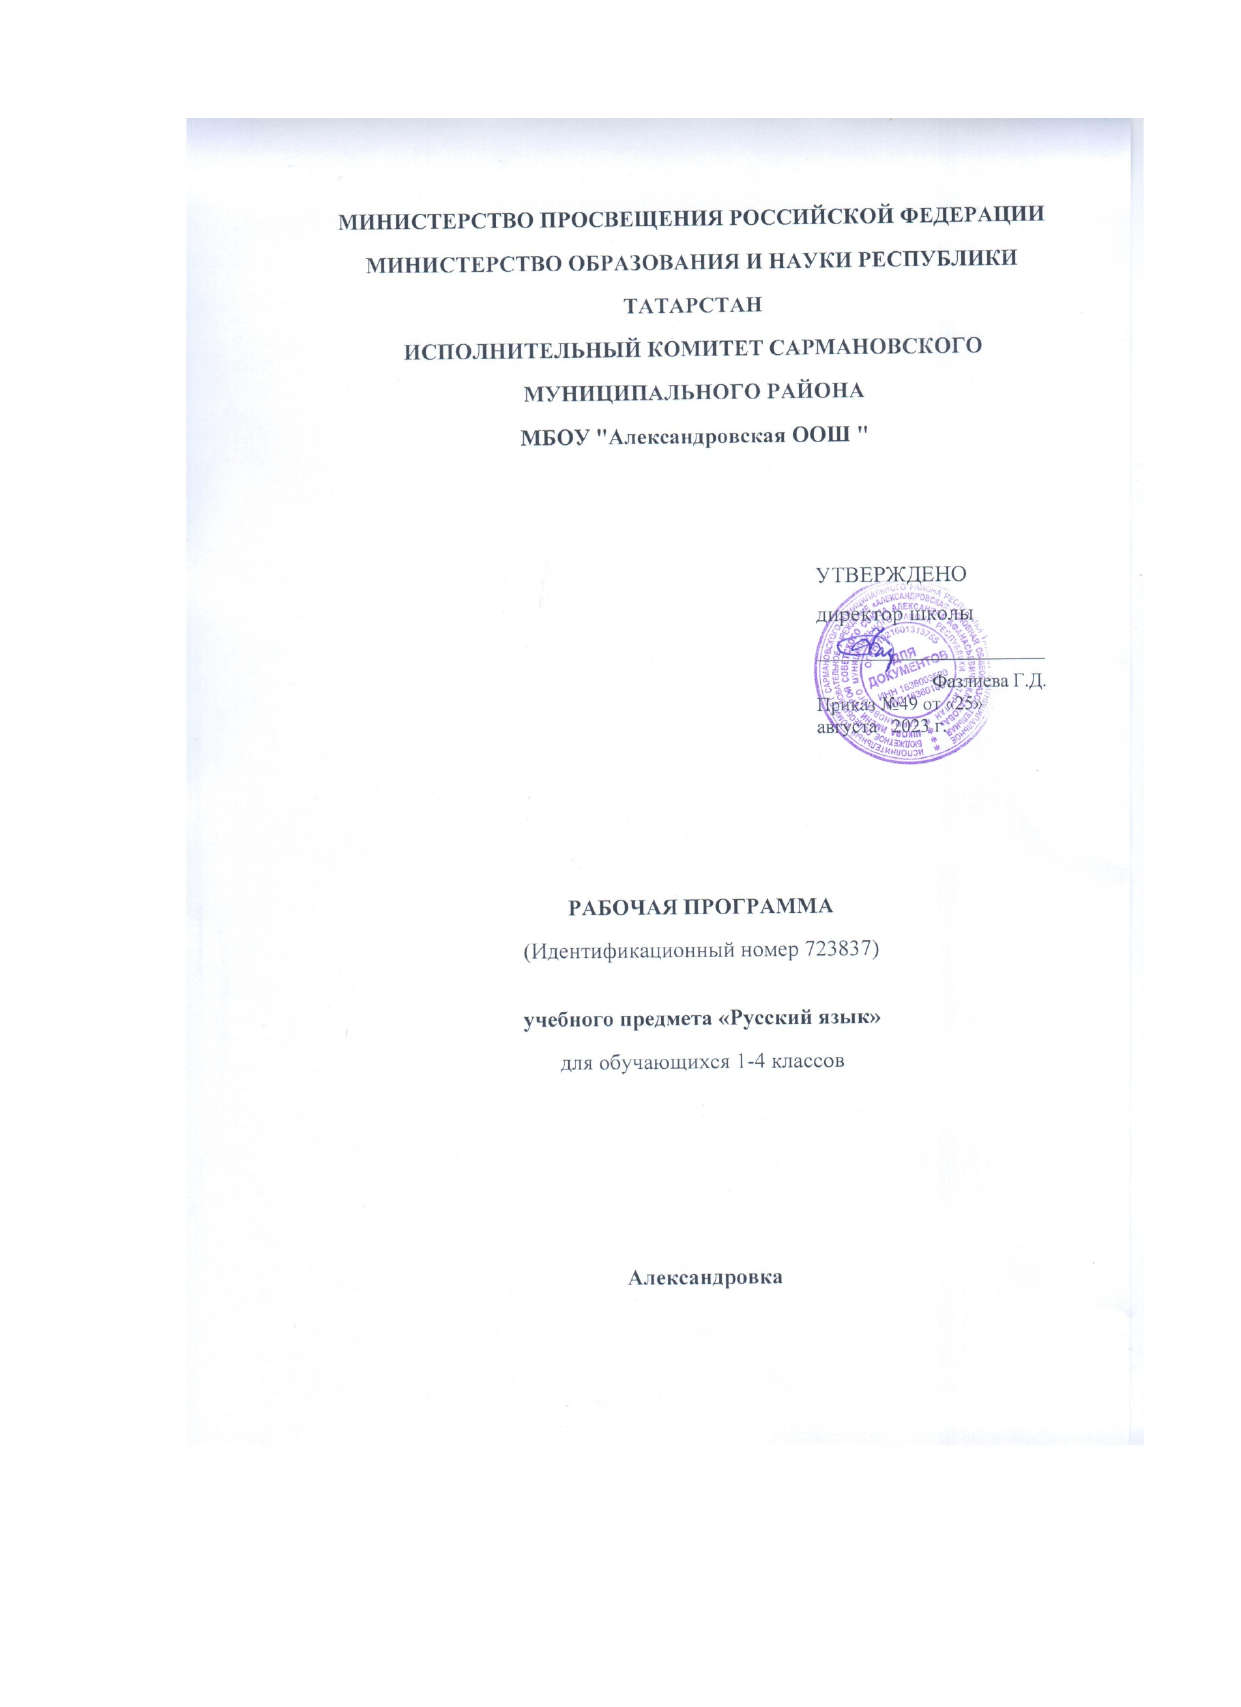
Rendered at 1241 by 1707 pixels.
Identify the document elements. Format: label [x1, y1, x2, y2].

picture [177, 118, 1152, 1458]
